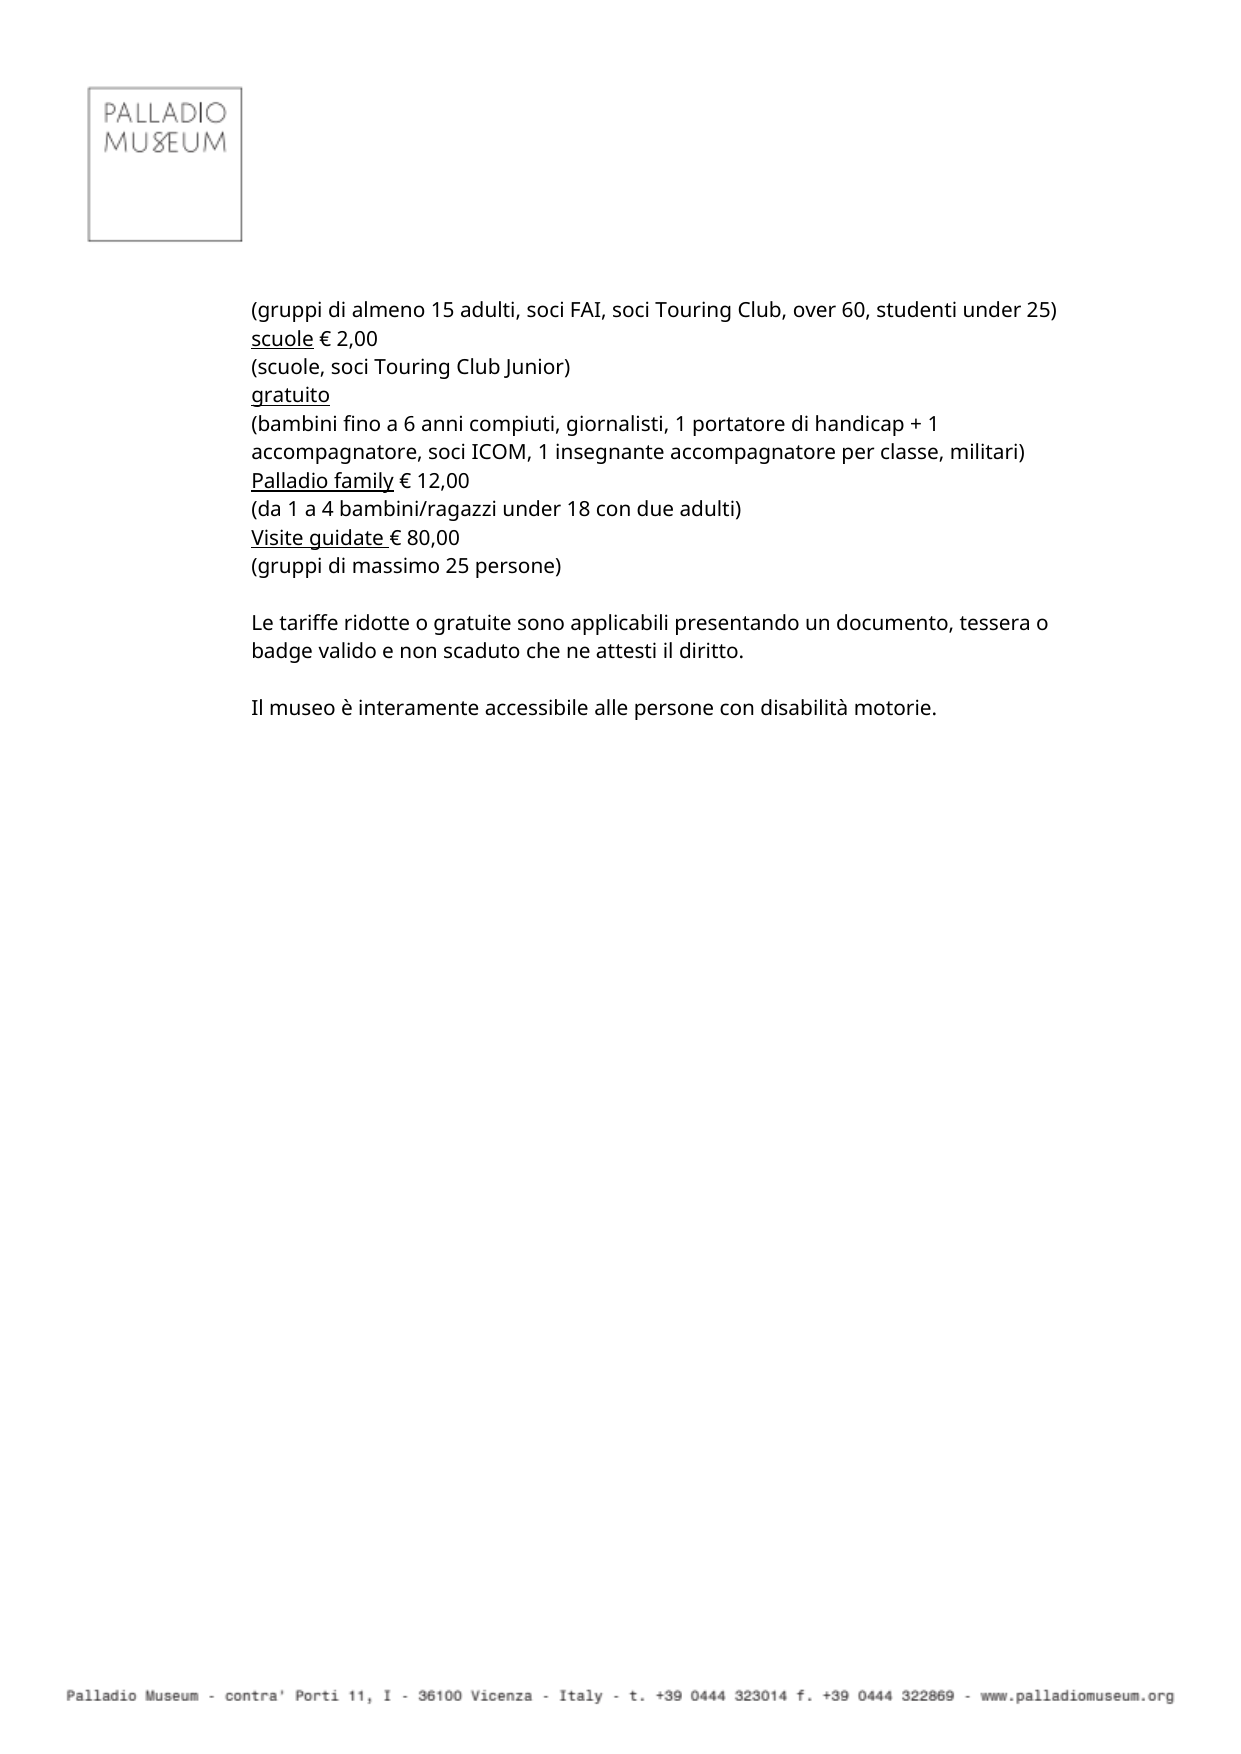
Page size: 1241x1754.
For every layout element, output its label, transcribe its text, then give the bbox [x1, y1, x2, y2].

text (gruppi di almeno 15 adulti, soci FAI, soci Touring Club, over 60, studenti under 25) [251, 295, 1063, 324]
text Palladio family € 12,00 [251, 466, 1063, 494]
text scuole € 2,00 [251, 324, 1063, 352]
text (bambini fino a 6 anni compiuti, giornalisti, 1 portatore di handicap + 1 accompagnatore, soci ICOM, 1 insegnante accompagnatore per classe, militari) [251, 409, 1063, 466]
text gratuito [251, 381, 1063, 409]
text (da 1 a 4 bambini/ragazzi under 18 con due adulti) [251, 494, 1063, 523]
text Il museo è interamente accessibile alle persone con disabilità motorie. [251, 693, 1063, 722]
text Visite guidate € 80,00 [251, 523, 1063, 551]
text (scuole, soci Touring Club Junior) [251, 352, 1063, 381]
text Le tariffe ridotte o gratuite sono applicabili presentando un documento, tessera o badge valido e non scaduto che ne attesti il diritto. [251, 608, 1063, 665]
text (gruppi di massimo 25 persone) [251, 551, 1063, 580]
